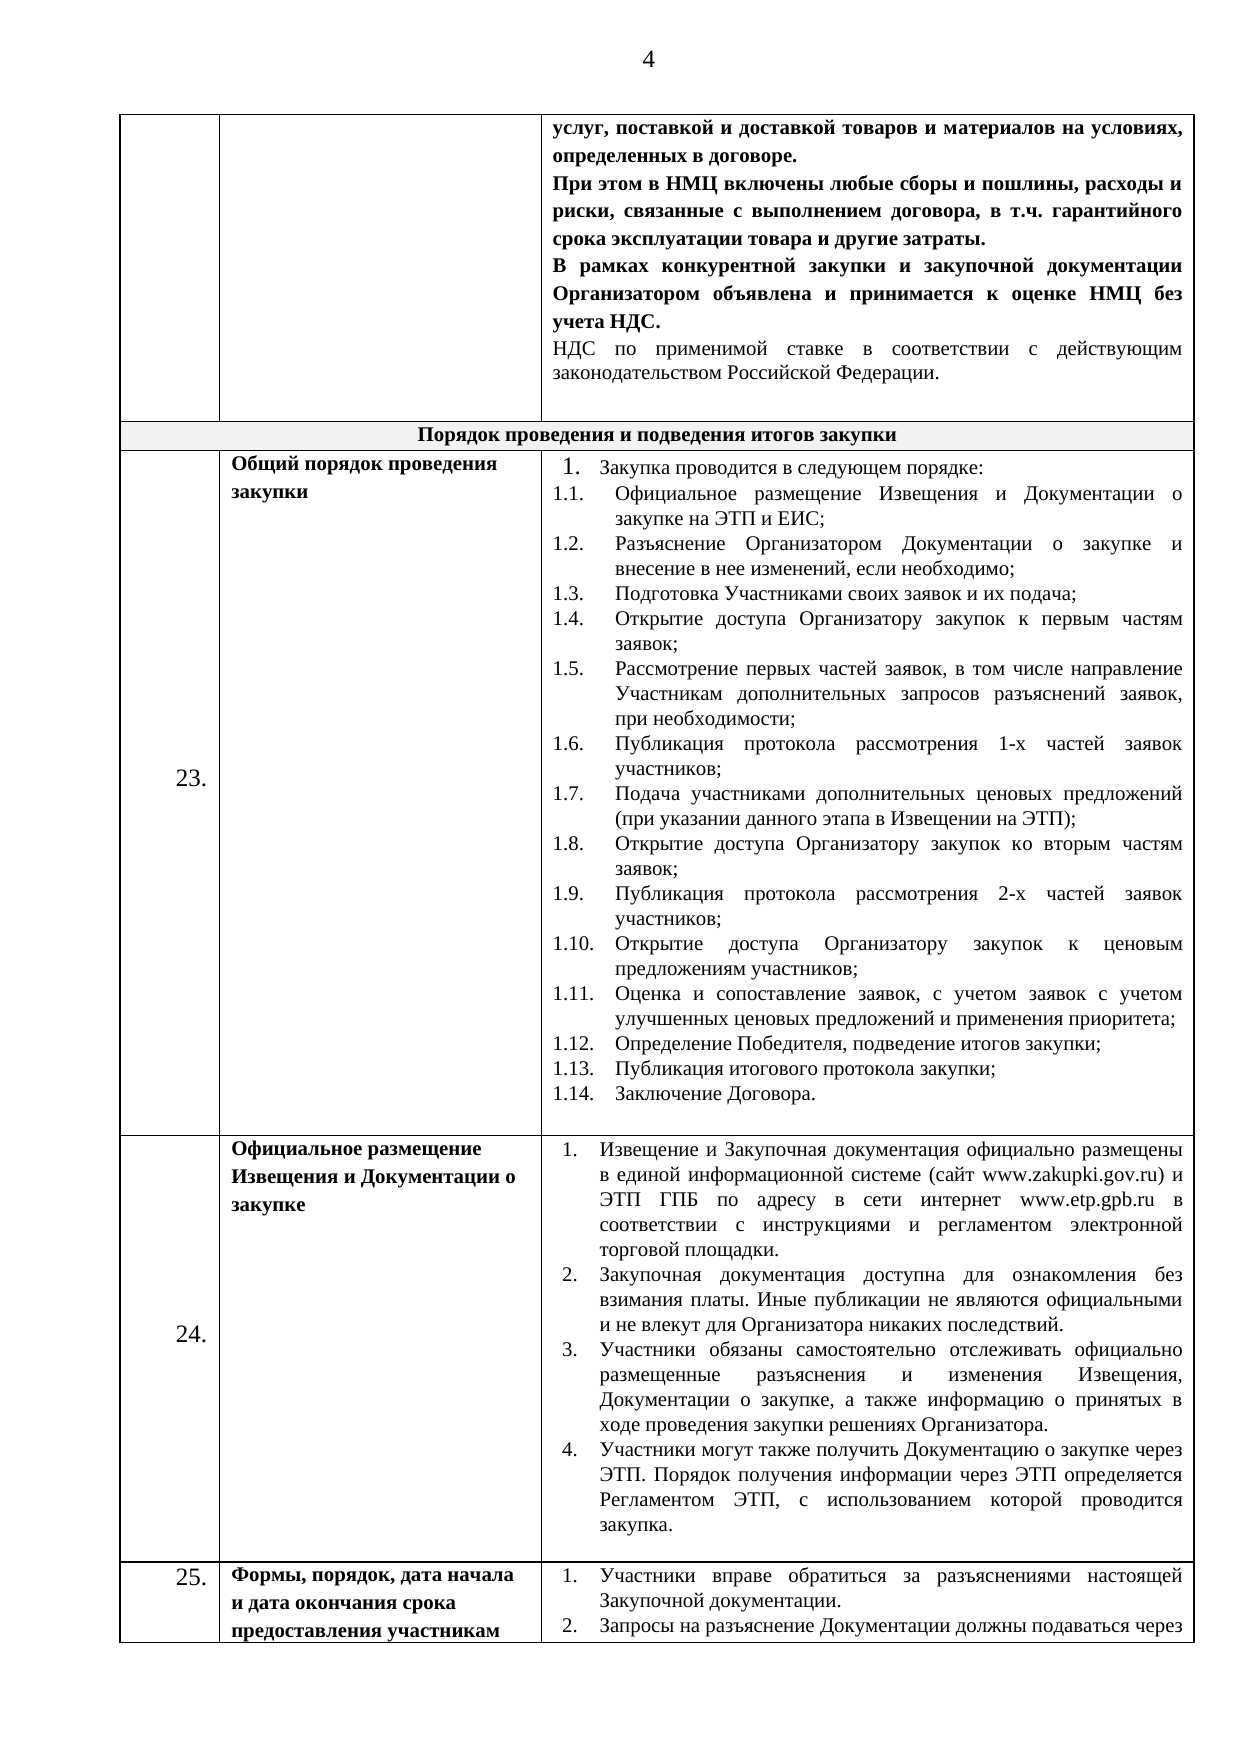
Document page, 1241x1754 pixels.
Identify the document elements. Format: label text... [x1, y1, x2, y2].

table_cell [121, 1563, 219, 1642]
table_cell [542, 1563, 1193, 1642]
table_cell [220, 1563, 541, 1642]
table_cell Официальное размещение Извещения и Документации о закупке [220, 1136, 541, 1561]
table_cell [121, 115, 219, 421]
table_cell Извещение и Закупочная документация официально размещены в единой информационной системе (сайт www.zakupki.gov.ru) и ЭТП ГПБ по адресу в сети интернет www.etp.gpb.ru в соответствии с инструкциями и регламентом электронной торговой площадки. Закупочная документация доступна для ознакомления без взимания платы. Иные публикации не являются официальными и не влекут для Организатора никаких последствий. Участники обязаны самостоятельно отслеживать официально размещенные разъяснения и изменения Извещения, Документации о закупке, а также информацию о принятых в ходе проведения закупки решениях Организатора. Участники могут также получить Документацию о закупке через ЭТП. Порядок получения информации через ЭТП определяется Регламентом ЭТП, с использованием которой проводится закупка. [542, 1136, 1193, 1561]
table_cell Общий порядок проведения закупки [220, 451, 541, 1135]
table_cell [542, 115, 1193, 421]
table_cell [121, 451, 219, 1135]
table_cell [220, 115, 541, 421]
table_cell Порядок проведения и подведения итогов закупки [121, 422, 1193, 450]
table_cell [121, 1136, 219, 1561]
table_cell Закупка проводится в следующем порядке: Официальное размещение Извещения и Документации о закупке на ЭТП и ЕИС; Разъяснение Организатором Документации о закупке и внесение в нее изменений, если необходимо; Подготовка Участниками своих заявок и их подача; Открытие доступа Организатору закупок к первым частям заявок; Рассмотрение первых частей заявок, в том числе направление Участникам дополнительных запросов разъяснений заявок, при необходимости; Публикация протокола рассмотрения 1-х частей заявок участников; Подача участниками дополнительных ценовых предложений (при указании данного этапа в Извещении на ЭТП); Открытие доступа Организатору закупок ко вторым частям заявок; Публикация протокола рассмотрения 2-х частей заявок участников; Открытие доступа Организатору закупок к ценовым предложениям участников; Оценка и сопоставление заявок, с учетом заявок с учетом улучшенных ценовых предложений и применения приоритета; Определение Победителя, подведение итогов закупки; Публикация итогового протокола закупки; Заключение Договора. [542, 451, 1193, 1135]
